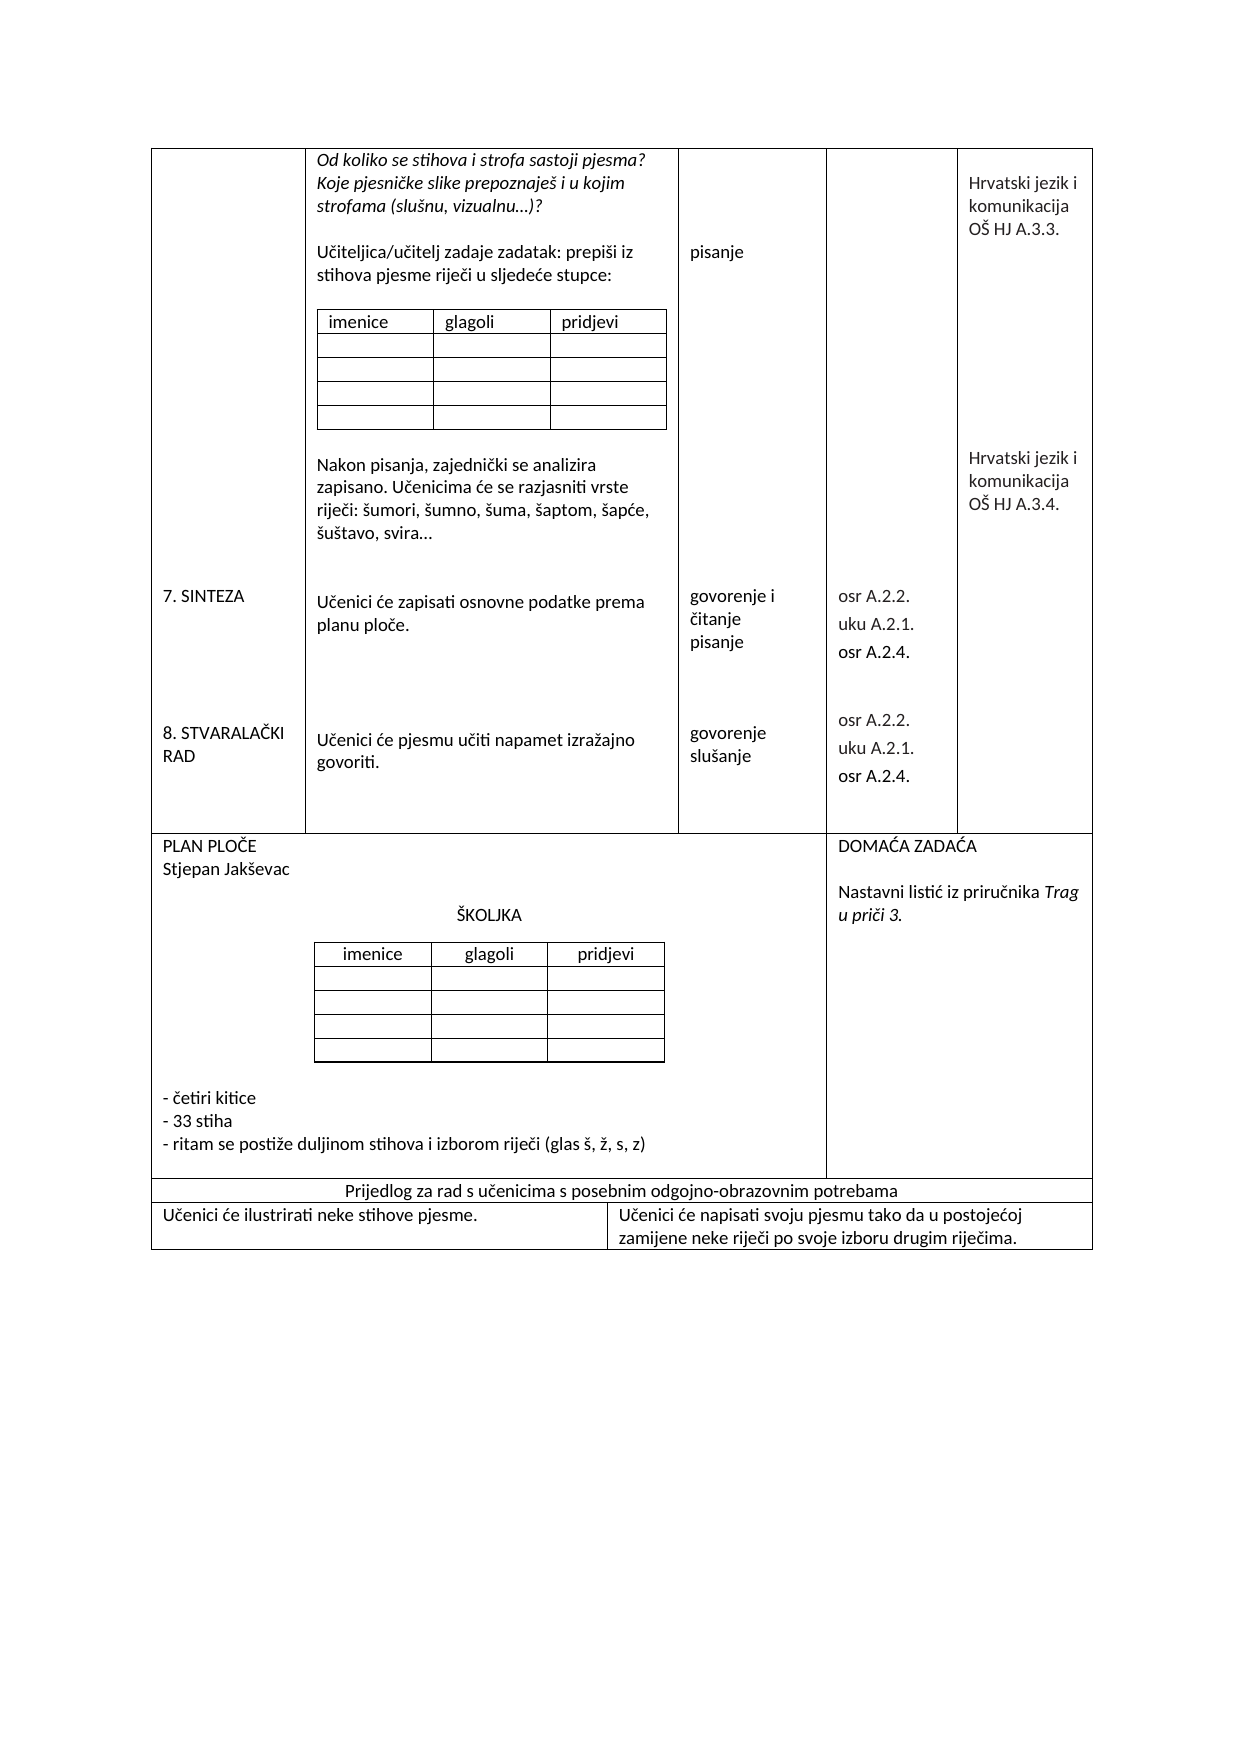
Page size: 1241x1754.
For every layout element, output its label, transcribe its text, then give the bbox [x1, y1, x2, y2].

table_cell Učenici će ilustrirati neke stihove pjesme. [152, 1203, 607, 1249]
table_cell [958, 149, 1092, 833]
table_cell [306, 149, 678, 833]
table_cell Prijedlog za rad s učenicima s posebnim odgojno-obrazovnim potrebama [152, 1179, 1092, 1202]
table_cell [679, 149, 826, 833]
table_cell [152, 149, 305, 833]
table_cell DOMAĆA ZADAĆA Nastavni listić iz priručnika Trag u priči 3. [827, 834, 1092, 1178]
table_cell Učenici će napisati svoju pjesmu tako da u postojećoj zamijene neke riječi po svoje izboru drugim riječima. [608, 1203, 1092, 1249]
table_cell PLAN PLOČE Stjepan Jakševac ŠKOLJKA - četiri kitice - 33 stiha - ritam se postiže duljinom stihova i izborom riječi (glas š, ž, s, z) [152, 834, 826, 1178]
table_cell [827, 149, 957, 833]
